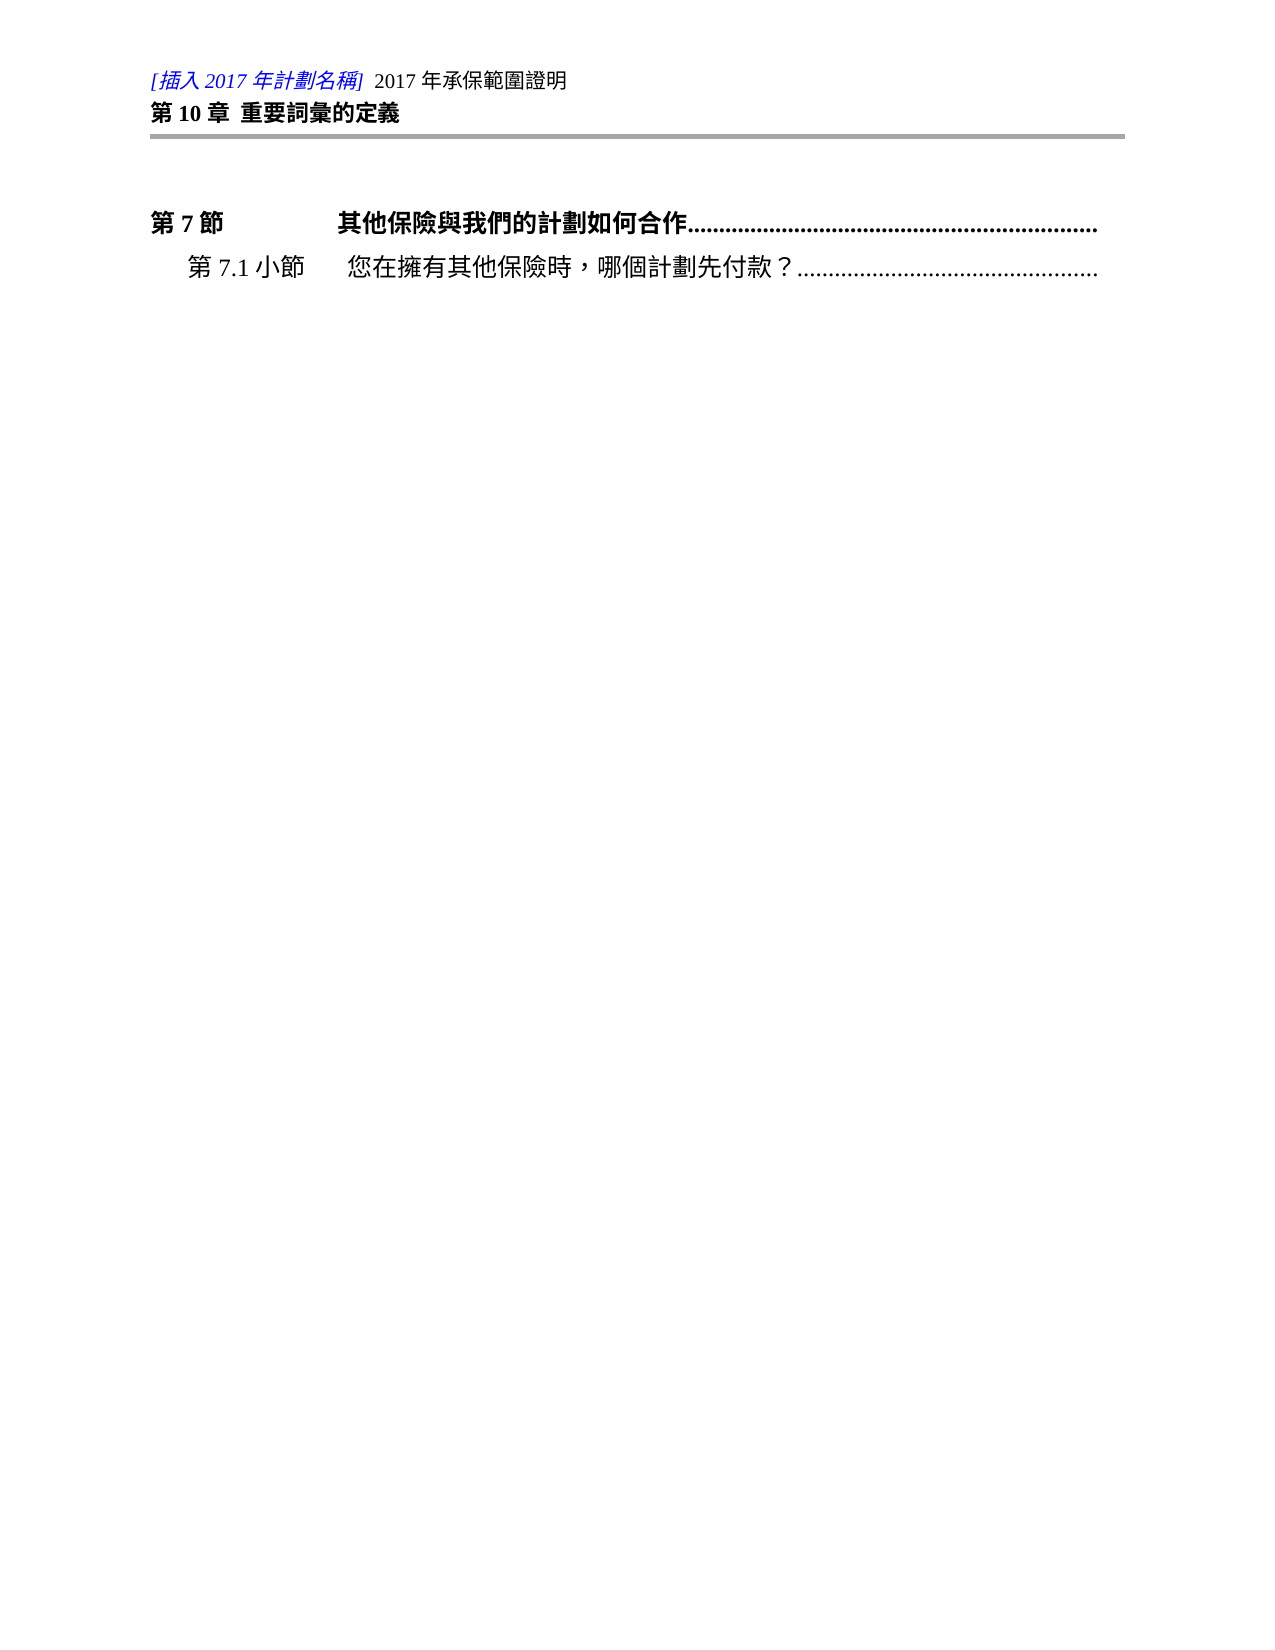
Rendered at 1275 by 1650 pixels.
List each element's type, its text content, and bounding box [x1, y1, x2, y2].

text 第 7.1 小節 您在擁有其他保險時，哪個計劃先付款？ 14 [187, 248, 1087, 284]
text 第 7 節 其他保險與我們的計劃如何合作 14 [150, 203, 1050, 239]
